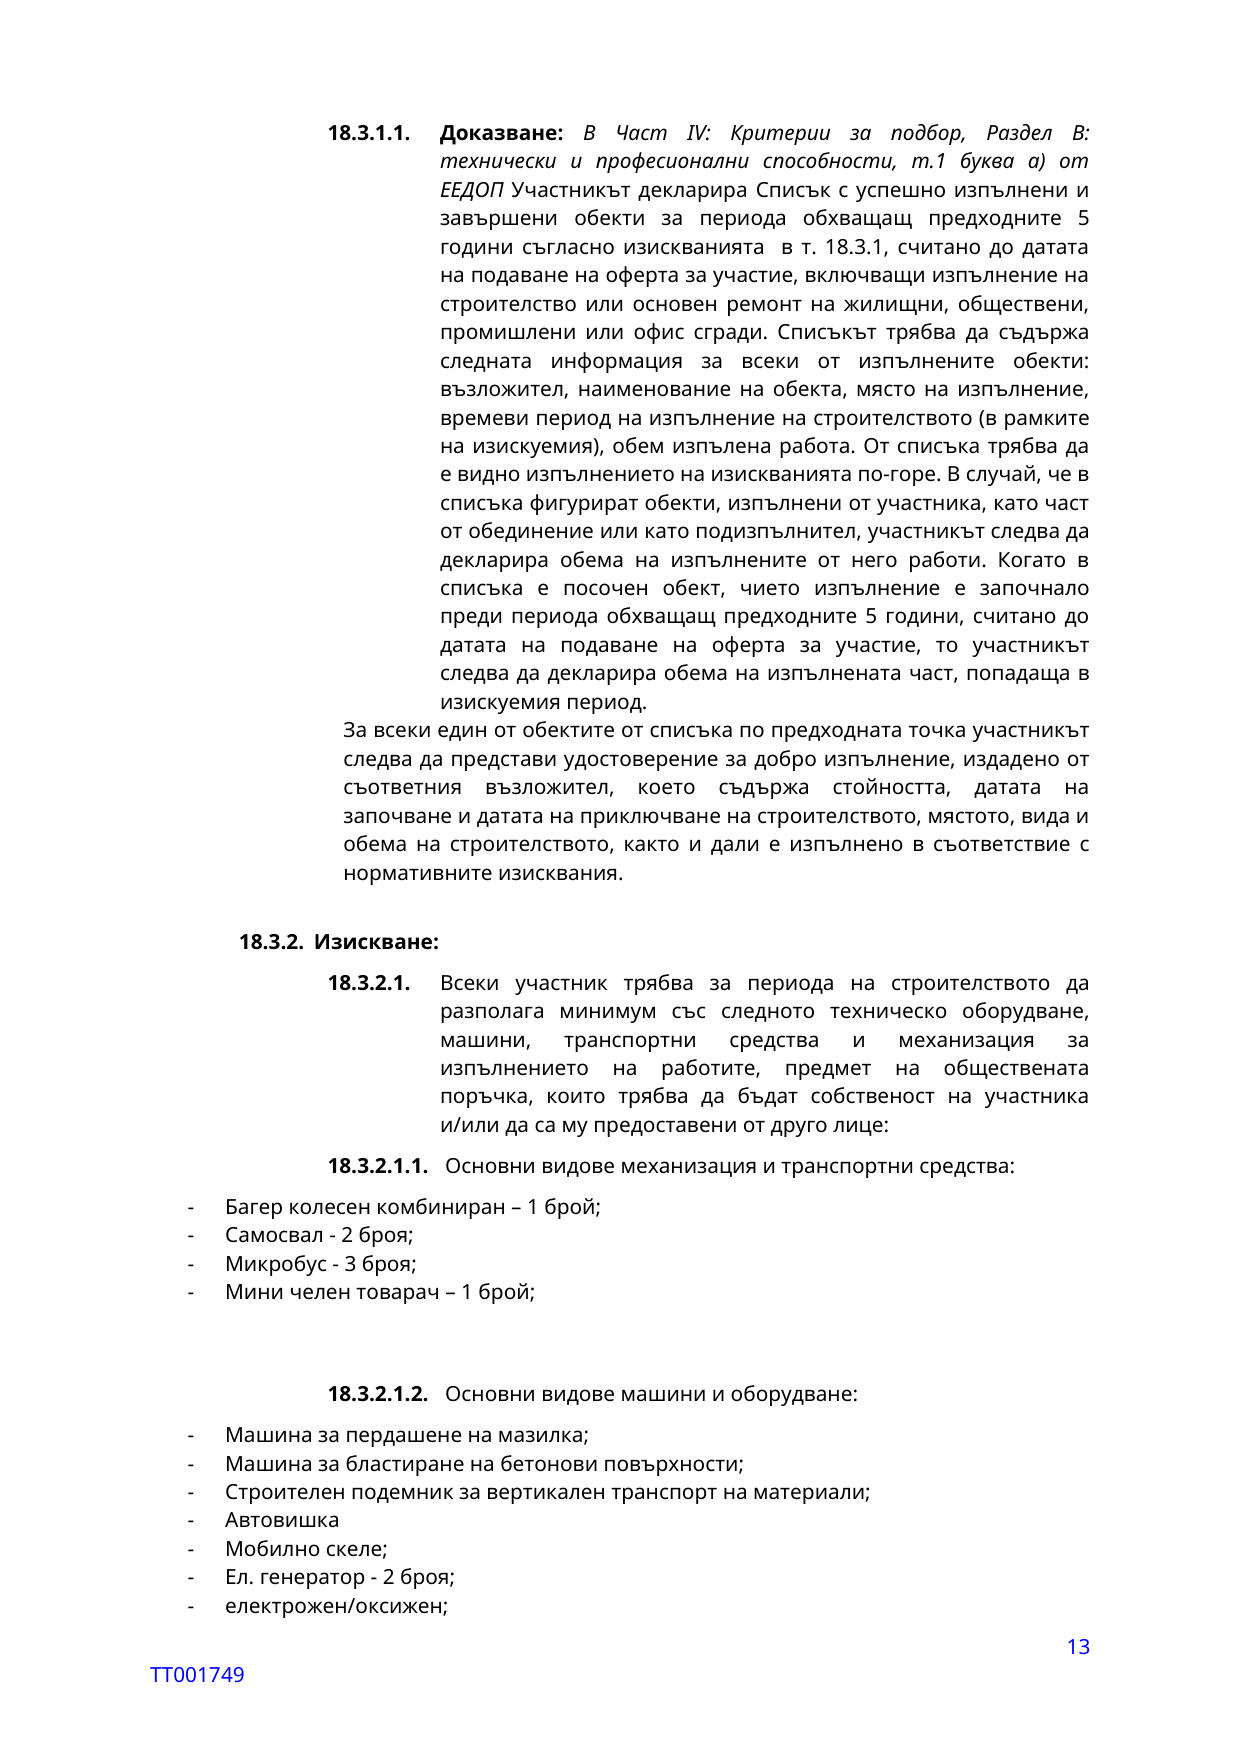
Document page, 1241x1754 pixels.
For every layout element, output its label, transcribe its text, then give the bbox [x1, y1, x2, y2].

list Ел. генератор - 2 броя; [187, 1562, 1090, 1591]
list Автовишка [187, 1506, 1090, 1534]
list Мобилно скеле; [187, 1534, 1090, 1562]
list Изискване: [239, 927, 1090, 955]
list Микробус - 3 броя; [187, 1249, 1090, 1277]
text За всеки един от обектите от списъка по предходната точка участникът следва да представи удостоверение за добро изпълнение, издадено от съответния възложител, което съдържа стойността, датата на започване и датата на приключване на строителството, мястото, вида и обема на строителството, както и дали е изпълнено в съответствие с нормативните изисквания. [343, 715, 1090, 886]
list Основни видове машини и оборудване: [327, 1379, 1090, 1408]
list Багер колесен комбиниран – 1 брой; [187, 1192, 1090, 1220]
list Машина за бластиране на бетонови повърхности; [187, 1449, 1090, 1477]
list Основни видове механизация и транспортни средства: [327, 1151, 1090, 1179]
list електрожен/оксижен; [187, 1591, 1090, 1619]
list Строителен подемник за вертикален транспорт на материали; [187, 1477, 1090, 1506]
list Мини челен товарач – 1 брой; [187, 1277, 1090, 1306]
list Доказване: В Част IV: Критерии за подбор, Раздел В: технически и професионални способности, т.1 буква а) от ЕЕДОП Участникът декларира Списък с успешно изпълнени и завършени обекти за периода обхващащ предходните 5 години съгласно изискванията в т. 18.3.1, считано до датата на подаване на оферта за участие, включващи изпълнение на строителство или основен ремонт на жилищни, обществени, промишлени или офис сгради. Списъкът трябва да съдържа следната информация за всеки от изпълнените обекти: възложител, наименование на обекта, място на изпълнение, времеви период на изпълнение на строителството (в рамките на изискуемия), обем изпълена работа. От списъка трябва да е видно изпълнението на изискванията по-горе. В случай, че в списъка фигурират обекти, изпълнени от участника, като част от обединение или като подизпълнител, участникът следва да декларира обема на изпълнените от него работи. Когато в списъка е посочен обект, чието изпълнение е започнало преди периода обхващащ предходните 5 години, считано до датата на подаване на оферта за участие, то участникът следва да декларира обема на изпълнената част, попадаща в изискуемия период. [327, 118, 1090, 715]
list Самосвал - 2 броя; [187, 1220, 1090, 1249]
list Всеки участник трябва за периода на строителството да разполага минимум със следното техническо оборудване, машини, транспортни средства и механизация за изпълнението на работите, предмет на обществената поръчка, които трябва да бъдат собственост на участника и/или да са му предоставени от друго лице: [327, 968, 1090, 1138]
list Машина за пердашене на мазилка; [187, 1420, 1090, 1449]
